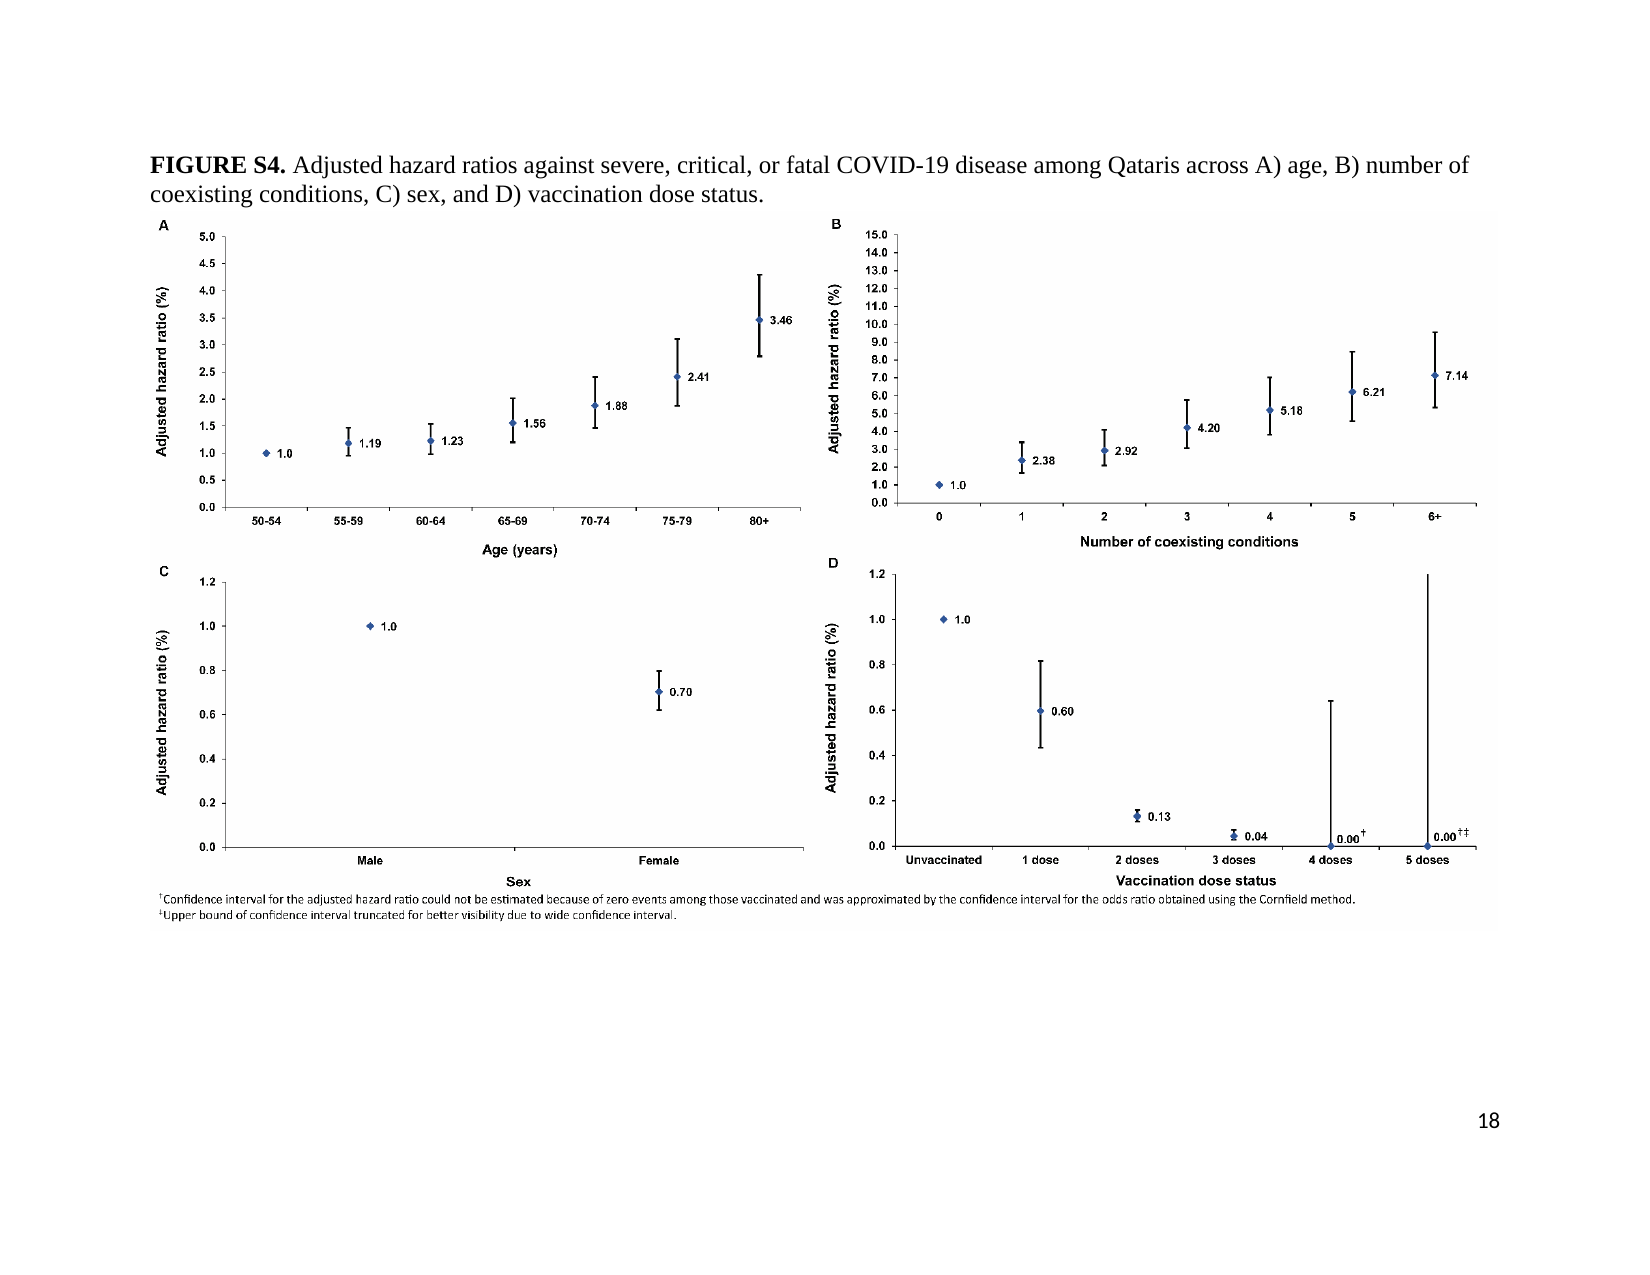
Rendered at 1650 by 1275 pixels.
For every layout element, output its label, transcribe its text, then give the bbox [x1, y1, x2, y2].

picture [150, 211, 1499, 931]
subtitle FIGURE S4. Adjusted hazard ratios against severe, critical, or fatal COVID-19 disease among Qataris across A) age, B) number of coexisting conditions, C) sex, and D) vaccination dose status. [150, 150, 1500, 207]
